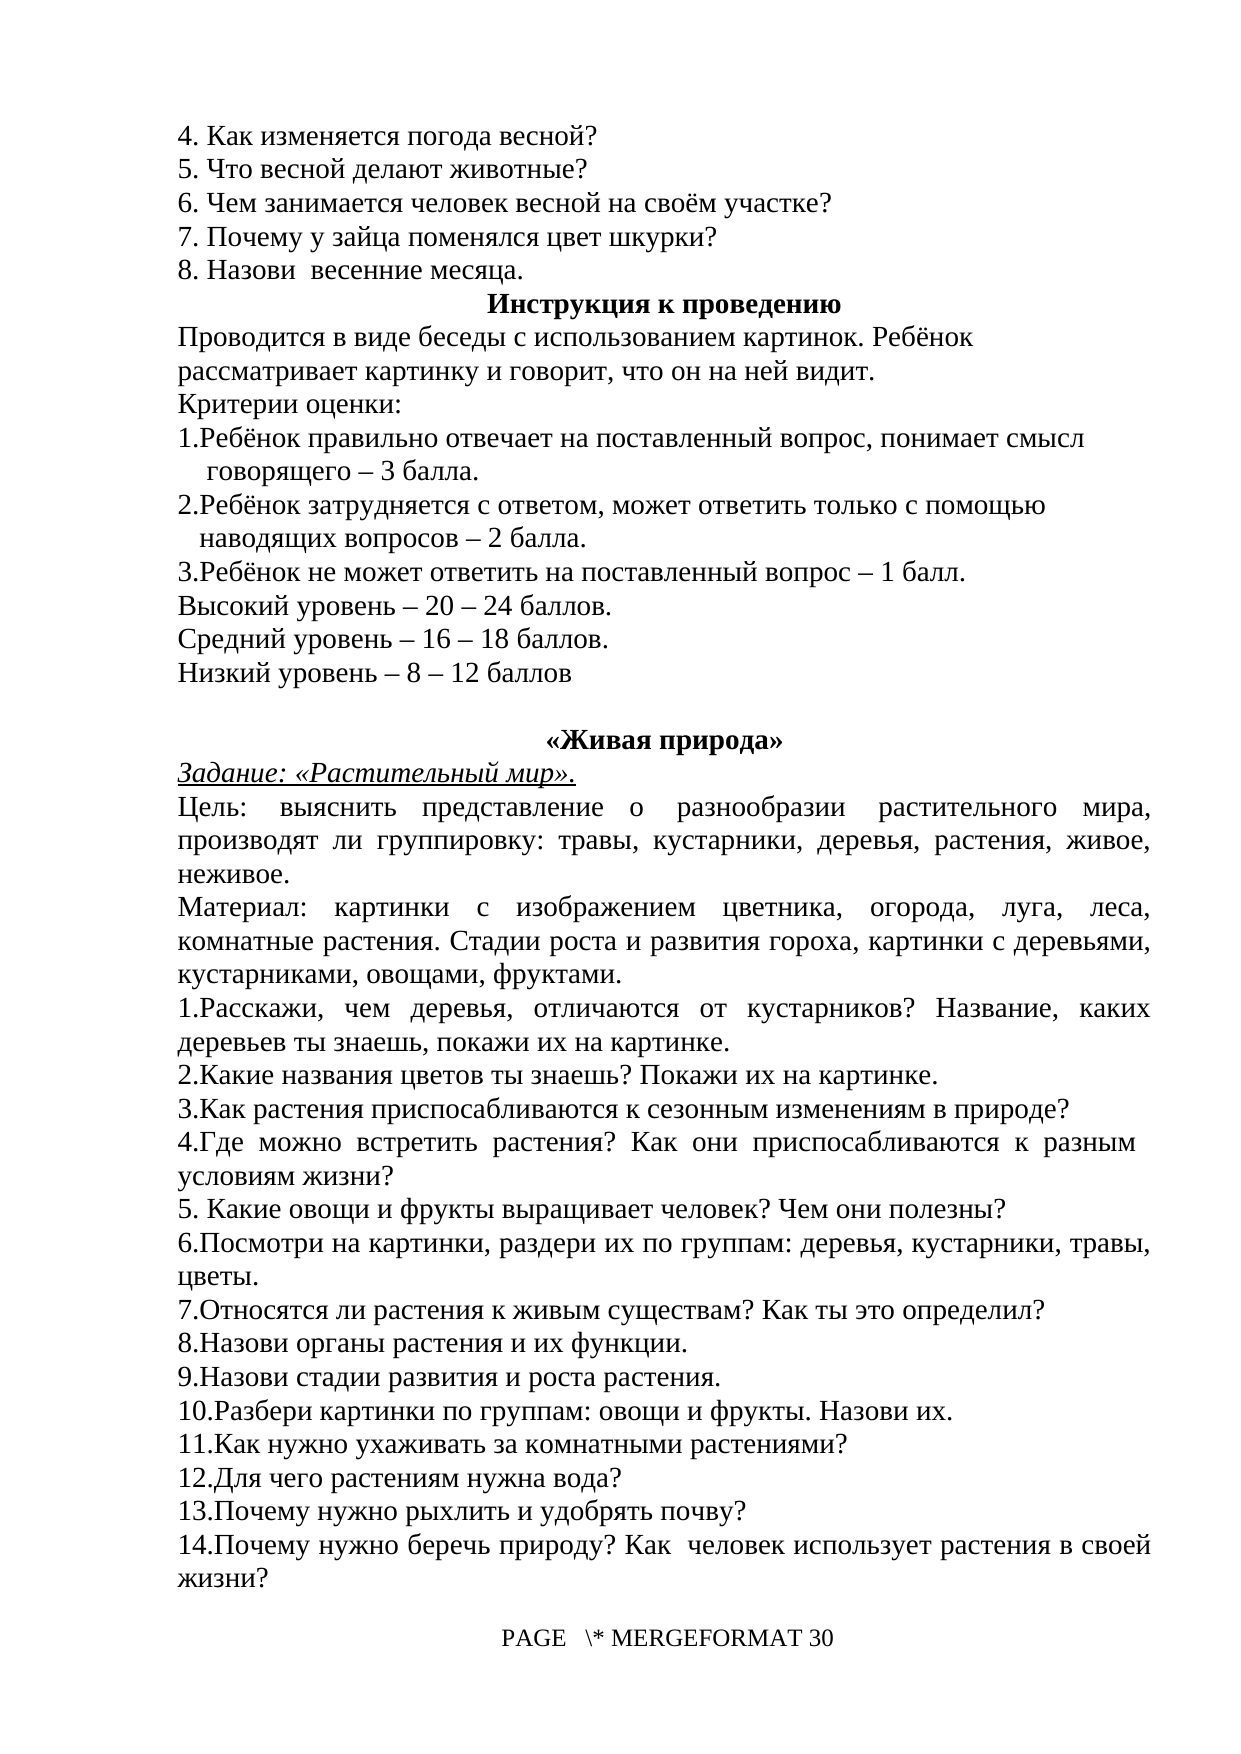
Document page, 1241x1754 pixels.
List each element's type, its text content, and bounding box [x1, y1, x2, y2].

text 6.Посмотри на картинки, раздери их по группам: деревья, кустарники, травы, цветы. [177, 1225, 1152, 1292]
text Средний уровень – 16 – 18 баллов. [177, 621, 1152, 655]
text 7.Относятся ли растения к живым существам? Как ты это определил? [177, 1292, 1152, 1326]
text Инструкция к проведению [177, 286, 1152, 319]
text 12.Для чего растениям нужна вода? [177, 1460, 1152, 1493]
text 2.Какие названия цветов ты знаешь? Покажи их на картинке. [177, 1057, 1152, 1091]
text 4.Где можно встретить растения? Как они приспосабливаются к разным условиям жизни? [177, 1124, 1152, 1191]
text 4. Как изменяется погода весной? [177, 118, 1152, 152]
text Материал: картинки с изображением цветника, огорода, луга, леса, комнатные растения. Стадии роста и развития гороха, картинки с деревьями, кустарниками, овощами, фруктами. [177, 889, 1152, 990]
text 8.Назови органы растения и их функции. [177, 1326, 1152, 1359]
text 9.Назови стадии развития и роста растения. [177, 1359, 1152, 1393]
text 3.Ребёнок не может ответить на поставленный вопрос – 1 балл. [177, 554, 1152, 588]
text 2.Ребёнок затрудняется с ответом, может ответить только с помощью [177, 487, 1152, 521]
text 1.Расскажи, чем деревья, отличаются от кустарников? Название, каких деревьев ты знаешь, покажи их на картинке. [177, 990, 1152, 1057]
text наводящих вопросов – 2 балла. [177, 521, 1152, 554]
text 7. Почему у зайца поменялся цвет шкурки? [177, 219, 1152, 252]
text 3.Как растения приспосабливаются к сезонным изменениям в природе? [177, 1091, 1152, 1124]
text 13.Почему нужно рыхлить и удобрять почву? [177, 1493, 1152, 1527]
text 11.Как нужно ухаживать за комнатными растениями? [177, 1426, 1152, 1460]
text 1.Ребёнок правильно отвечает на поставленный вопрос, понимает смысл [177, 420, 1152, 453]
text 8. Назови весенние месяца. [177, 252, 1152, 286]
text говорящего – 3 балла. [177, 453, 1152, 487]
text Низкий уровень – 8 – 12 баллов [177, 655, 1152, 688]
text Критерии оценки: [177, 386, 1152, 420]
text 10.Разбери картинки по группам: овощи и фрукты. Назови их. [177, 1393, 1152, 1426]
text Высокий уровень – 20 – 24 баллов. [177, 588, 1152, 621]
text 5. Что весной делают животные? [177, 152, 1152, 185]
text «Живая природа» [177, 722, 1152, 755]
text 5. Какие овощи и фрукты выращивает человек? Чем они полезны? [177, 1191, 1152, 1225]
text Цель: выяснить представление о разнообразии растительного мира, производят ли группировку: травы, кустарники, деревья, растения, живое, неживое. [177, 789, 1152, 889]
text 6. Чем занимается человек весной на своём участке? [177, 185, 1152, 219]
text Проводится в виде беседы с использованием картинок. Ребёнок рассматривает картинку и говорит, что он на ней видит. [177, 319, 1152, 386]
text 14.Почему нужно беречь природу? Как человек использует растения в своей жизни? [177, 1527, 1152, 1594]
text Задание: «Растительный мир». [177, 755, 1152, 789]
